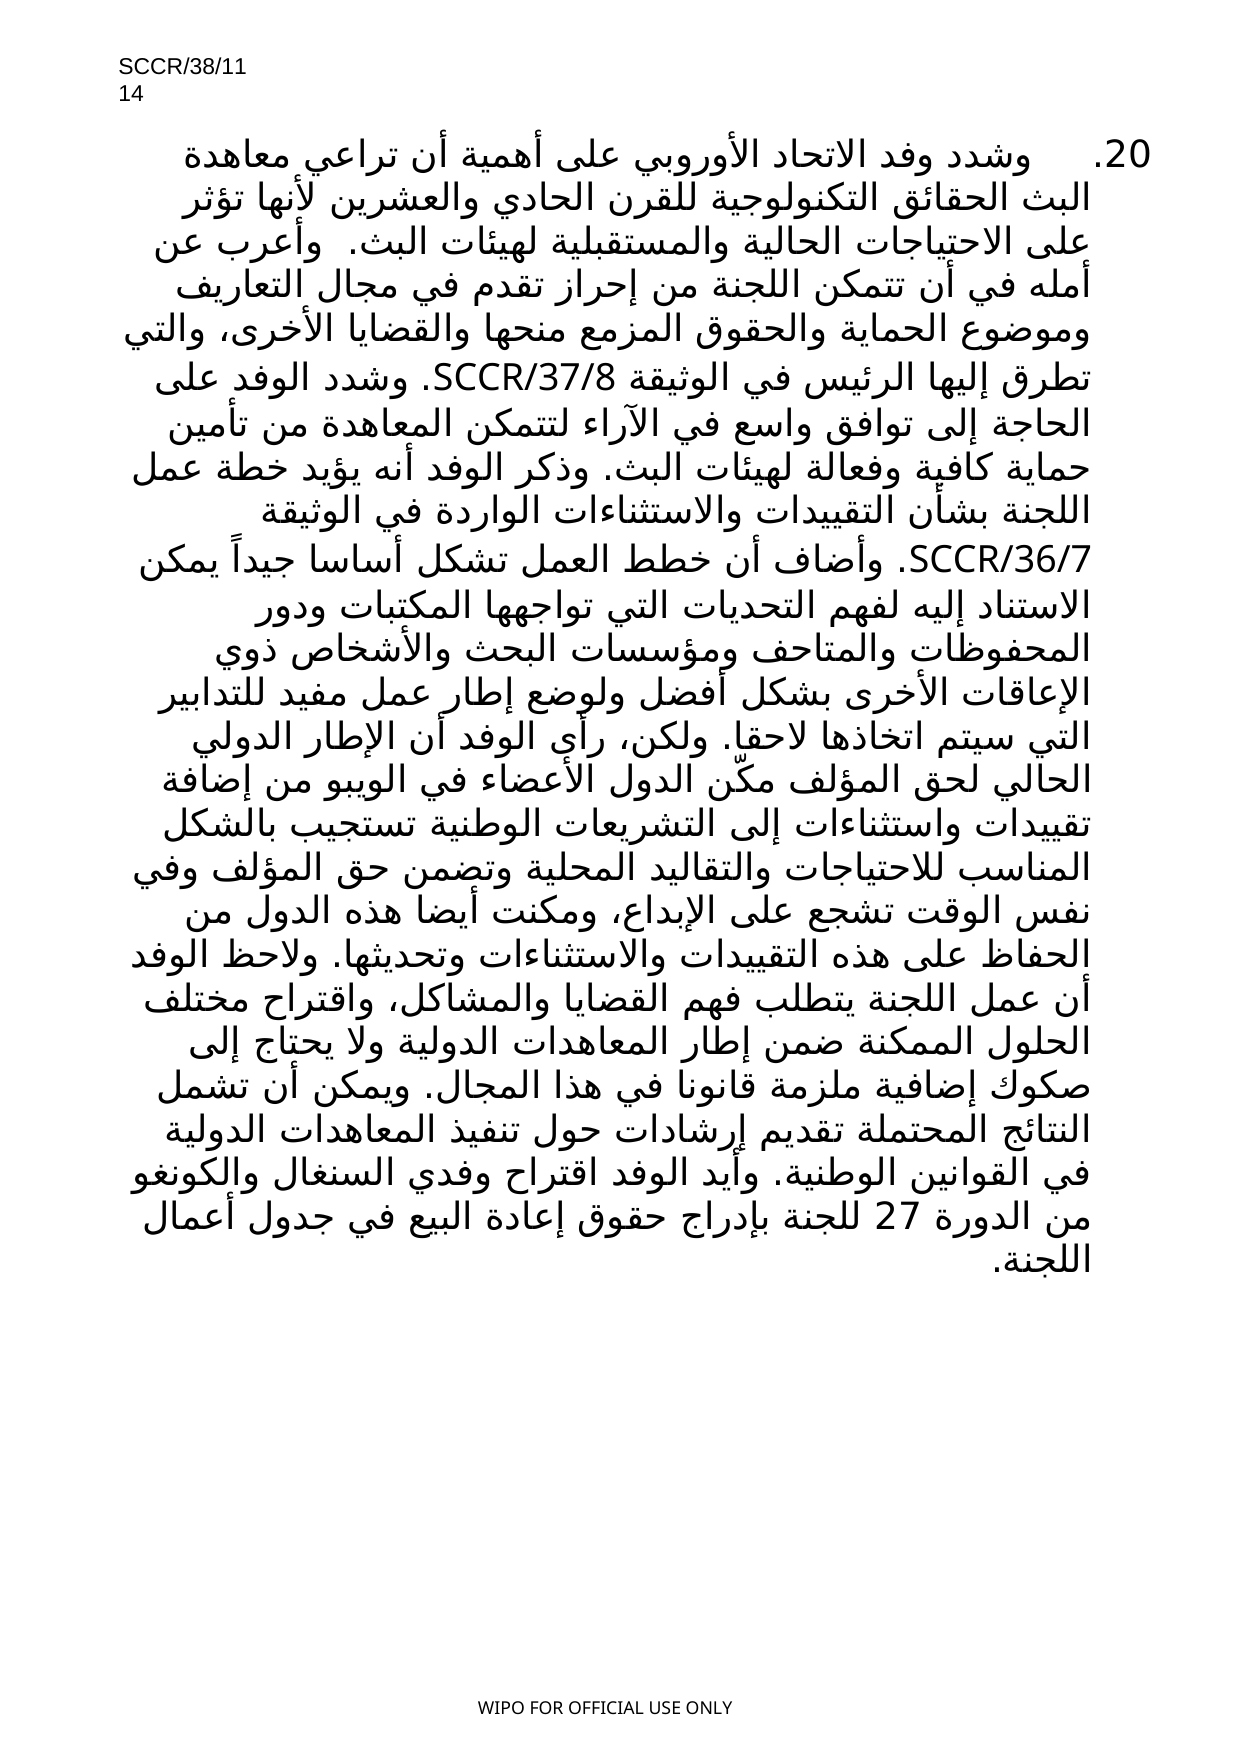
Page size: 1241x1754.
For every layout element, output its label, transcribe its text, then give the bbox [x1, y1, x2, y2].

list وشدد وفد الاتحاد الأوروبي على أهمية أن تراعي معاهدة البث الحقائق التكنولوجية للقرن الحادي والعشرين لأنها تؤثر على الاحتياجات الحالية والمستقبلية لهيئات البث. وأعرب عن أمله في أن تتمكن اللجنة من إحراز تقدم في مجال التعاريف وموضوع الحماية والحقوق المزمع منحها والقضايا الأخرى، والتي تطرق إليها الرئيس في الوثيقة SCCR/37/8. وشدد الوفد على الحاجة إلى توافق واسع في الآراء لتتمكن المعاهدة من تأمين حماية كافية وفعالة لهيئات البث. وذكر الوفد أنه يؤيد خطة عمل اللجنة بشأن التقييدات والاستثناءات الواردة في الوثيقة SCCR/36/7. وأضاف أن خطط العمل تشكل أساسا جيداً يمكن الاستناد إليه لفهم التحديات التي تواجهها المكتبات ودور المحفوظات والمتاحف ومؤسسات البحث والأشخاص ذوي الإعاقات الأخرى بشكل أفضل ولوضع إطار عمل مفيد للتدابير التي سيتم اتخاذها لاحقا. ولكن، رأى الوفد أن الإطار الدولي الحالي لحق المؤلف مكّن الدول الأعضاء في الويبو من إضافة تقييدات واستثناءات إلى التشريعات الوطنية تستجيب بالشكل المناسب للاحتياجات والتقاليد المحلية وتضمن حق المؤلف وفي نفس الوقت تشجع على الإبداع، ومكنت أيضا هذه الدول من الحفاظ على هذه التقييدات والاستثناءات وتحديثها. ولاحظ الوفد أن عمل اللجنة يتطلب فهم القضايا والمشاكل، واقتراح مختلف الحلول الممكنة ضمن إطار المعاهدات الدولية ولا يحتاج إلى صكوك إضافية ملزمة قانونا في هذا المجال. ويمكن أن تشمل النتائج المحتملة تقديم إرشادات حول تنفيذ المعاهدات الدولية في القوانين الوطنية. وأيد الوفد اقتراح وفدي السنغال والكونغو من الدورة 27 للجنة بإدراج حقوق إعادة البيع في جدول أعمال اللجنة. [118, 132, 1092, 1282]
